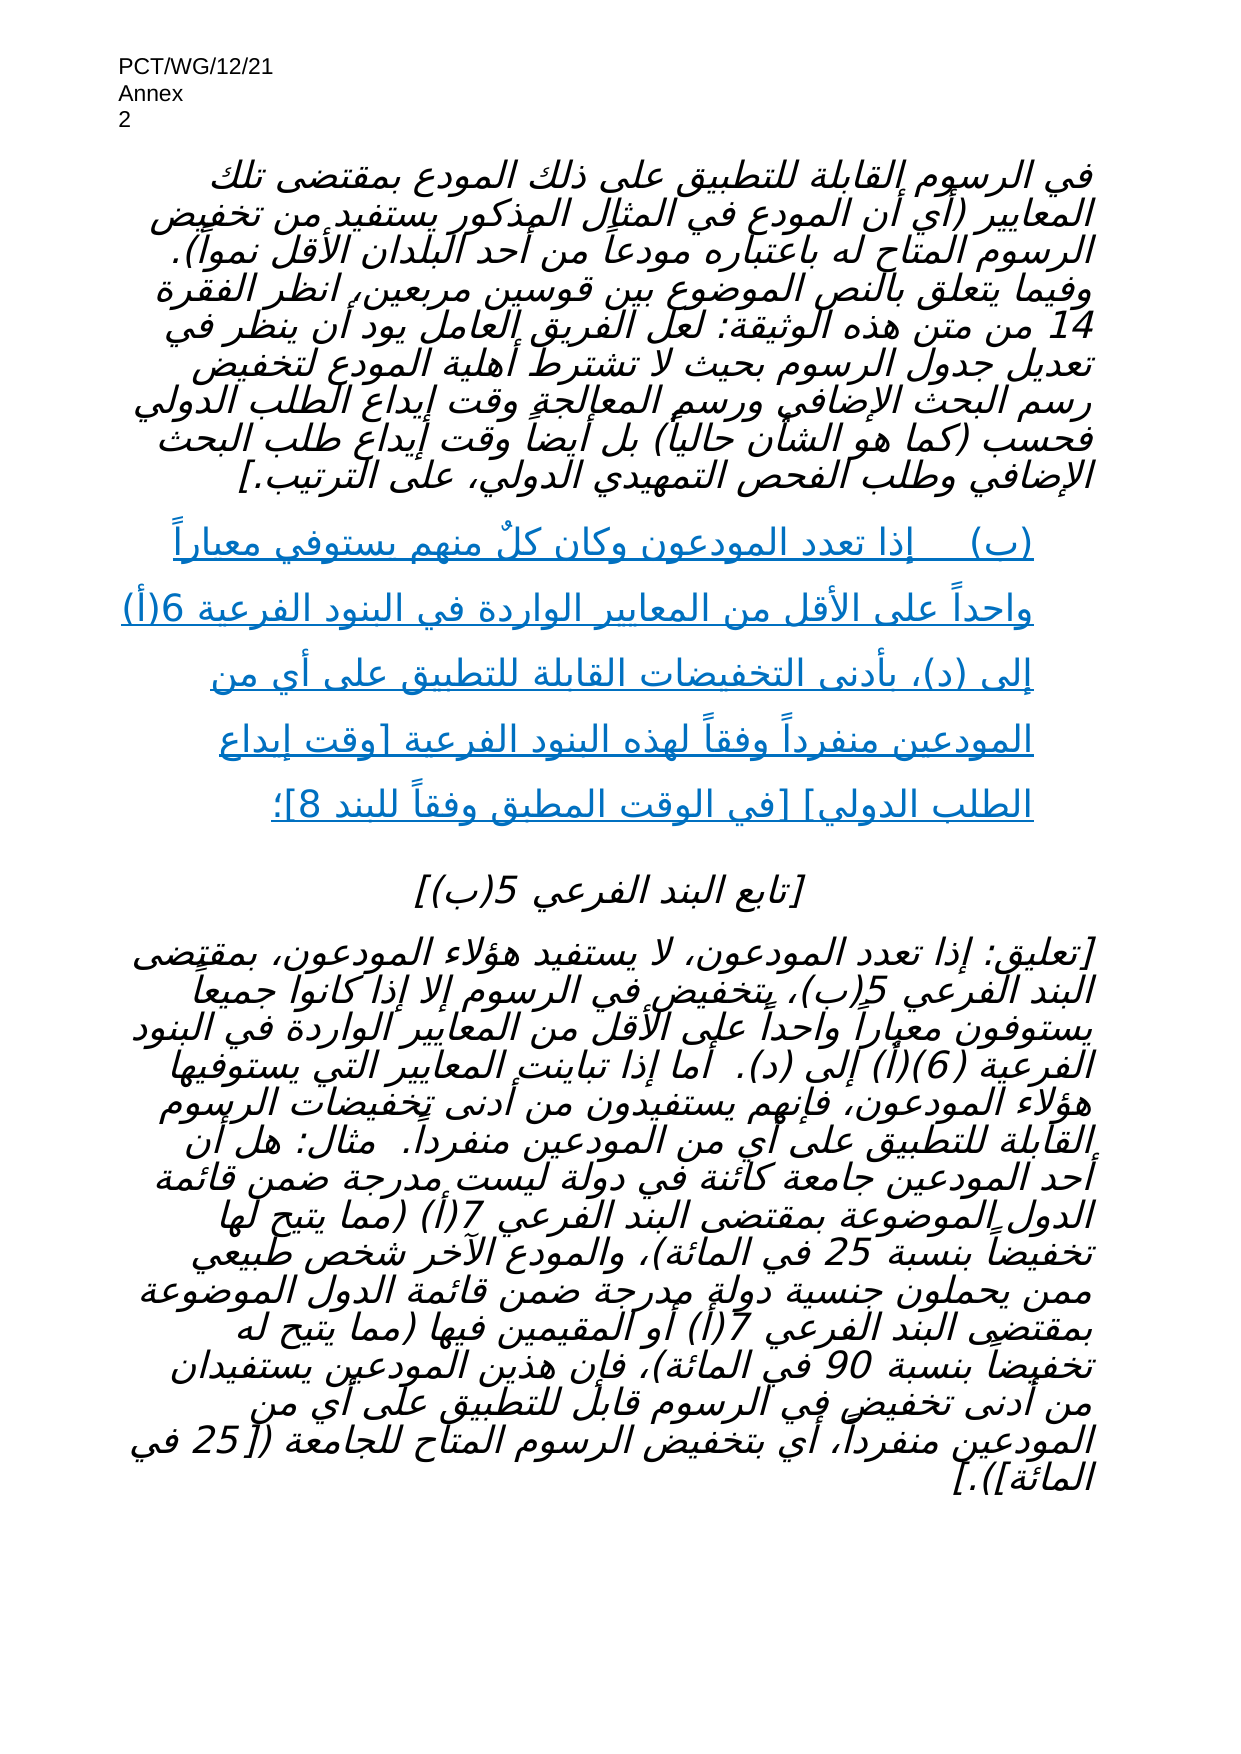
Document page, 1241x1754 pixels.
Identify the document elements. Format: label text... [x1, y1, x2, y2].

text (ب) إذا تعدد المودعون وكان كلٌ منهم يستوفي معياراً واحداً على الأقل من المعايير الواردة في البنود الفرعية 6(أ) إلى (د)، بأدنى التخفيضات القابلة للتطبيق على أي من المودعين منفرداً وفقاً لهذه البنود الفرعية [وقت إيداع الطلب الدولي] [في الوقت المطبق وفقاً للبند 8]؛ [118, 521, 1033, 826]
text [تعليق: إذا تعدد المودعون، لا يستفيد هؤلاء المودعون، بمقتضى البند الفرعي 5(ب)، بتخفيض في الرسوم إلا إذا كانوا جميعاً يستوفون معياراً واحداً على الأقل من المعايير الواردة في البنود الفرعية (6)(أ) إلى (د). أما إذا تباينت المعايير التي يستوفيها هؤلاء المودعون، فإنهم يستفيدون من أدنى تخفيضات الرسوم القابلة للتطبيق على أي من المودعين منفرداً. مثال: هل أن أحد المودعين جامعة كائنة في دولة ليست مدرجة ضمن قائمة الدول الموضوعة بمقتضى البند الفرعي 7(أ) (مما يتيح لها تخفيضاً بنسبة 25 في المائة)، والمودع الآخر شخص طبيعي ممن يحملون جنسية دولة مدرجة ضمن قائمة الدول الموضوعة بمقتضى البند الفرعي 7(أ) أو المقيمين فيها (مما يتيح له تخفيضاً بنسبة 90 في المائة)، فإن هذين المودعين يستفيدان من أدنى تخفيض في الرسوم قابل للتطبيق على أي من المودعين منفرداً، أي بتخفيض الرسوم المتاح للجامعة ([25 في المائة]).] [118, 936, 1092, 1498]
text [تابع البند الفرعي 5(ب)] [118, 873, 1092, 911]
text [118, 158, 1092, 496]
